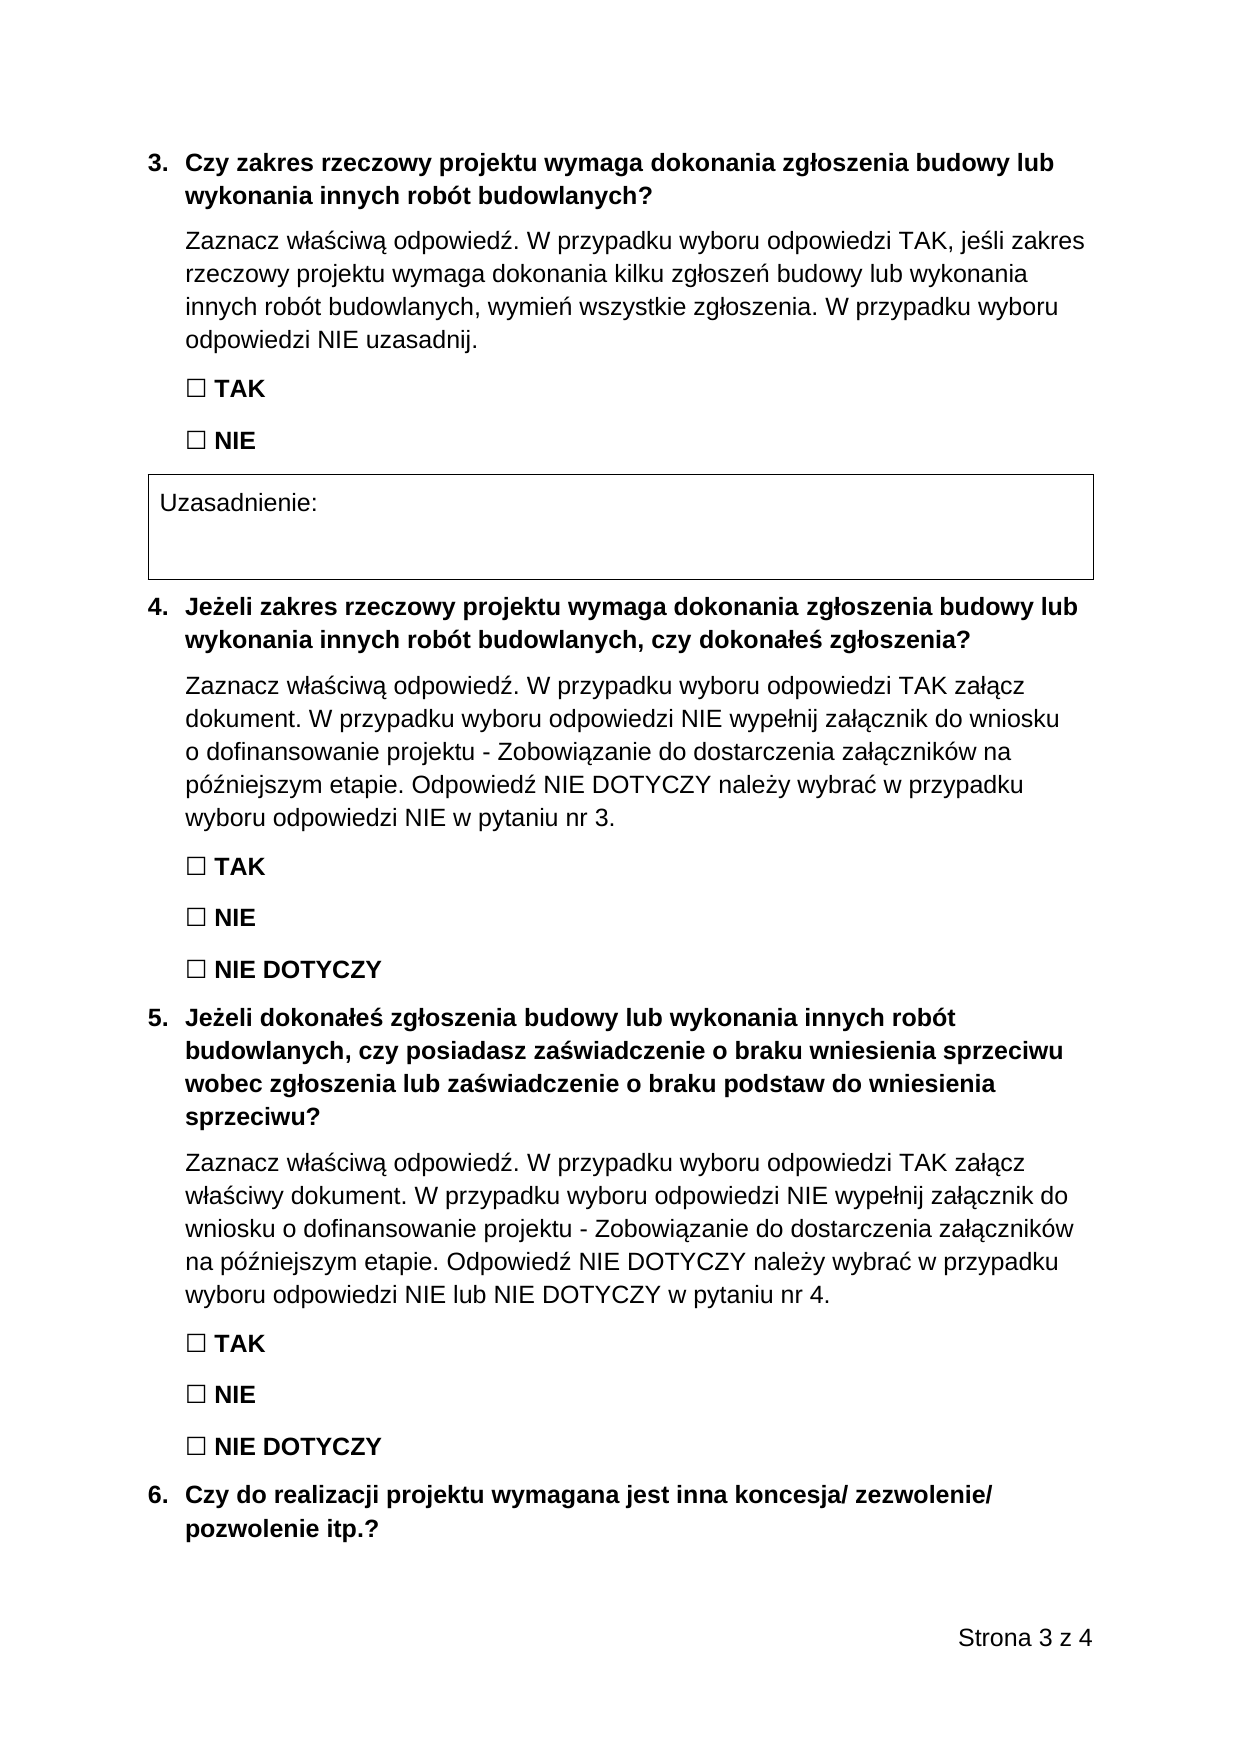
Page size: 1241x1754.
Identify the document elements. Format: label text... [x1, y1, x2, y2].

list Jeżeli dokonałeś zgłoszenia budowy lub wykonania innych robót budowlanych, czy posiadasz zaświadczenie o braku wniesienia sprzeciwu wobec zgłoszenia lub zaświadczenie o braku podstaw do wniesienia sprzeciwu? [148, 1003, 1093, 1131]
table_header Uzasadnienie: [149, 475, 1093, 579]
text NIE [185, 1377, 1093, 1411]
list NIE [185, 422, 1093, 456]
list TAK [185, 371, 1093, 405]
list Zaznacz właściwą odpowiedź. W przypadku wyboru odpowiedzi TAK załącz właściwy dokument. W przypadku wyboru odpowiedzi NIE wypełnij załącznik do wniosku o dofinansowanie projektu - Zobowiązanie do dostarczenia załączników na późniejszym etapie. Odpowiedź NIE DOTYCZY należy wybrać w przypadku wyboru odpowiedzi NIE lub NIE DOTYCZY w pytaniu nr 4. [185, 1148, 1093, 1309]
list Czy do realizacji projektu wymagana jest inna koncesja/ zezwolenie/ pozwolenie itp.? [148, 1481, 1093, 1542]
text TAK [185, 848, 1093, 882]
text NIE DOTYCZY [185, 1429, 1093, 1463]
list Zaznacz właściwą odpowiedź. W przypadku wyboru odpowiedzi TAK załącz dokument. W przypadku wyboru odpowiedzi NIE wypełnij załącznik do wniosku o dofinansowanie projektu - Zobowiązanie do dostarczenia załączników na późniejszym etapie. Odpowiedź NIE DOTYCZY należy wybrać w przypadku wyboru odpowiedzi NIE w pytaniu nr 3. [185, 671, 1093, 832]
list Czy zakres rzeczowy projektu wymaga dokonania zgłoszenia budowy lub wykonania innych robót budowlanych? [148, 148, 1093, 209]
text NIE [185, 900, 1093, 934]
text NIE DOTYCZY [185, 952, 1093, 986]
list Zaznacz właściwą odpowiedź. W przypadku wyboru odpowiedzi TAK, jeśli zakres rzeczowy projektu wymaga dokonania kilku zgłoszeń budowy lub wykonania innych robót budowlanych, wymień wszystkie zgłoszenia. W przypadku wyboru odpowiedzi NIE uzasadnij. [185, 226, 1093, 354]
list Jeżeli zakres rzeczowy projektu wymaga dokonania zgłoszenia budowy lub wykonania innych robót budowlanych, czy dokonałeś zgłoszenia? [148, 592, 1093, 654]
text TAK [185, 1326, 1093, 1359]
